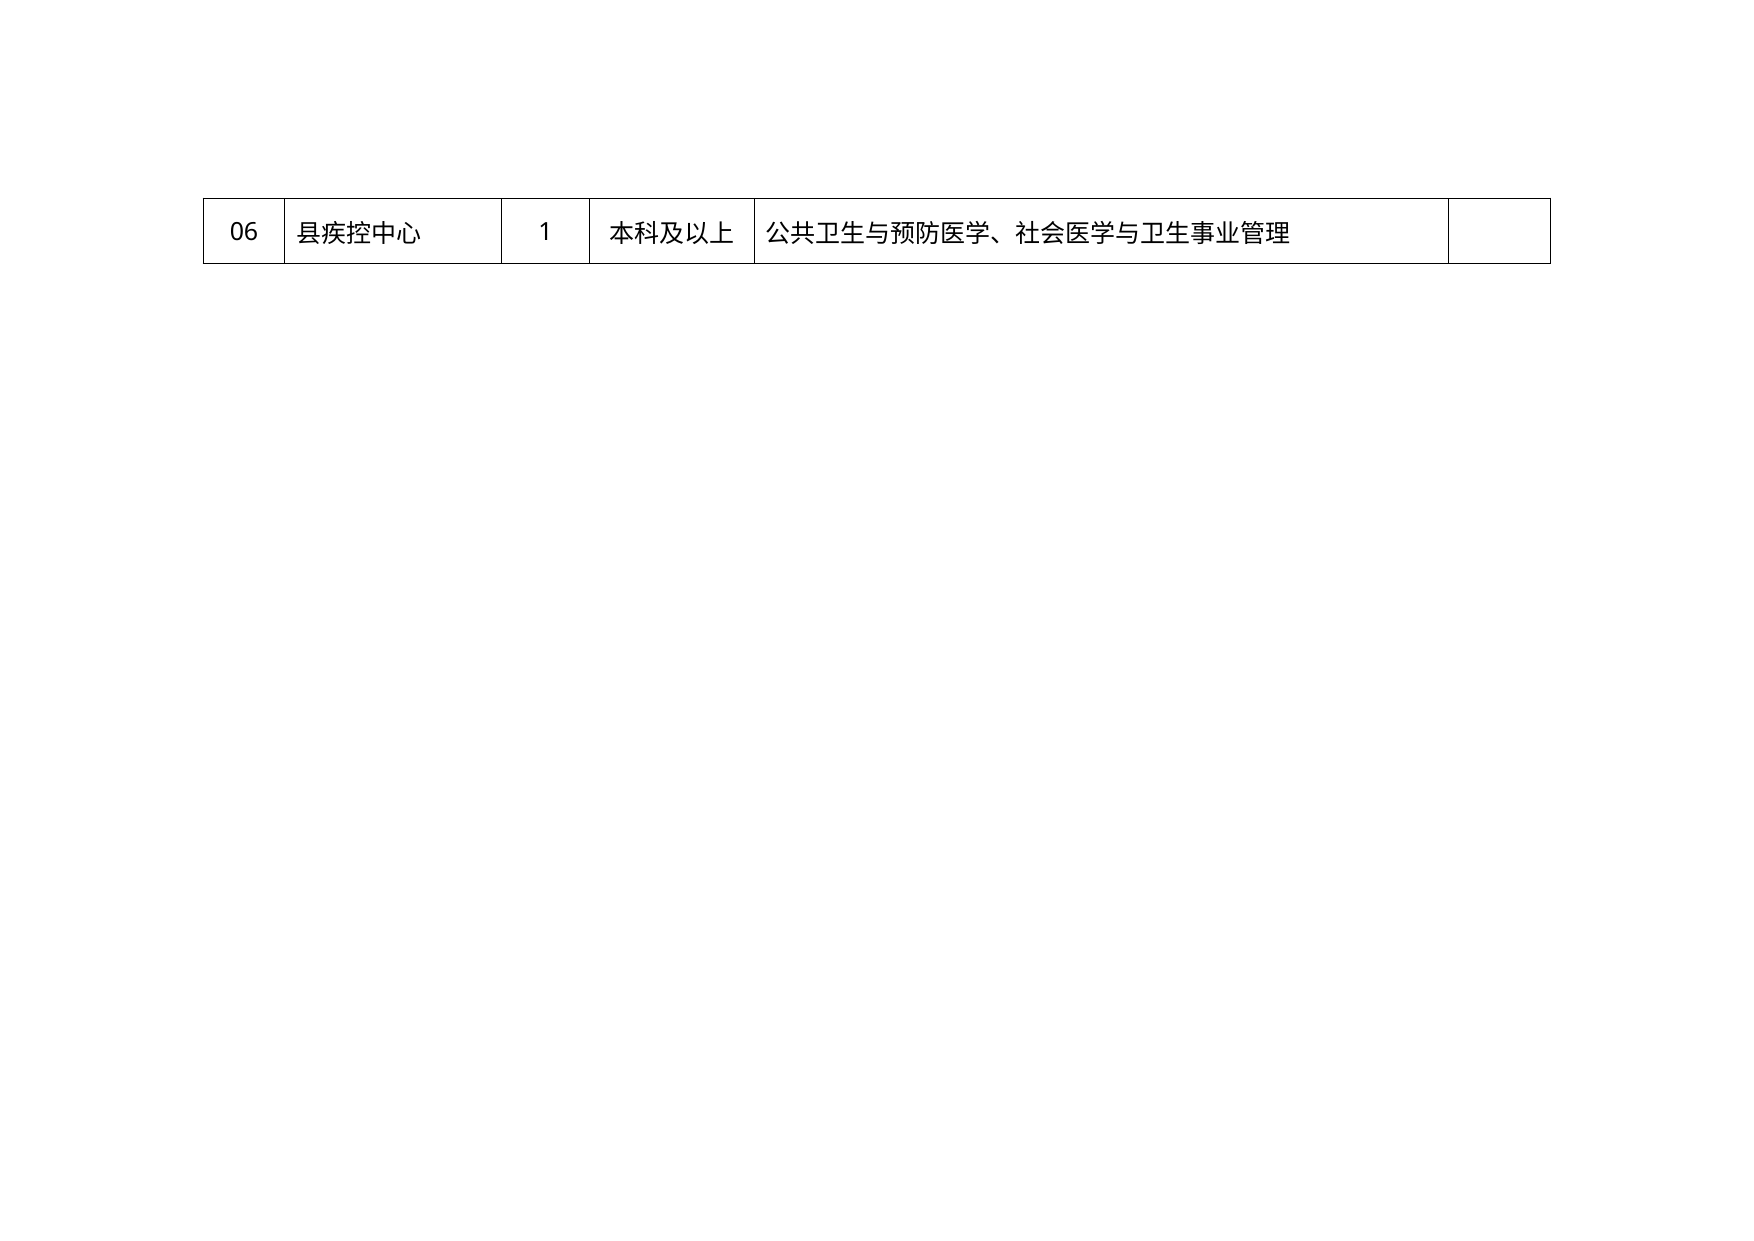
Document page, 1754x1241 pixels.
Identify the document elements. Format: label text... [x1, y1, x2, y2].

table_cell 1 [502, 199, 589, 263]
table_cell [1449, 199, 1550, 263]
table_cell 公共卫生与预防医学、社会医学与卫生事业管理 [755, 199, 1448, 263]
table_cell 06 [204, 199, 284, 263]
table_cell 县疾控中心 [285, 199, 501, 263]
table_cell 本科及以上 [590, 199, 754, 263]
